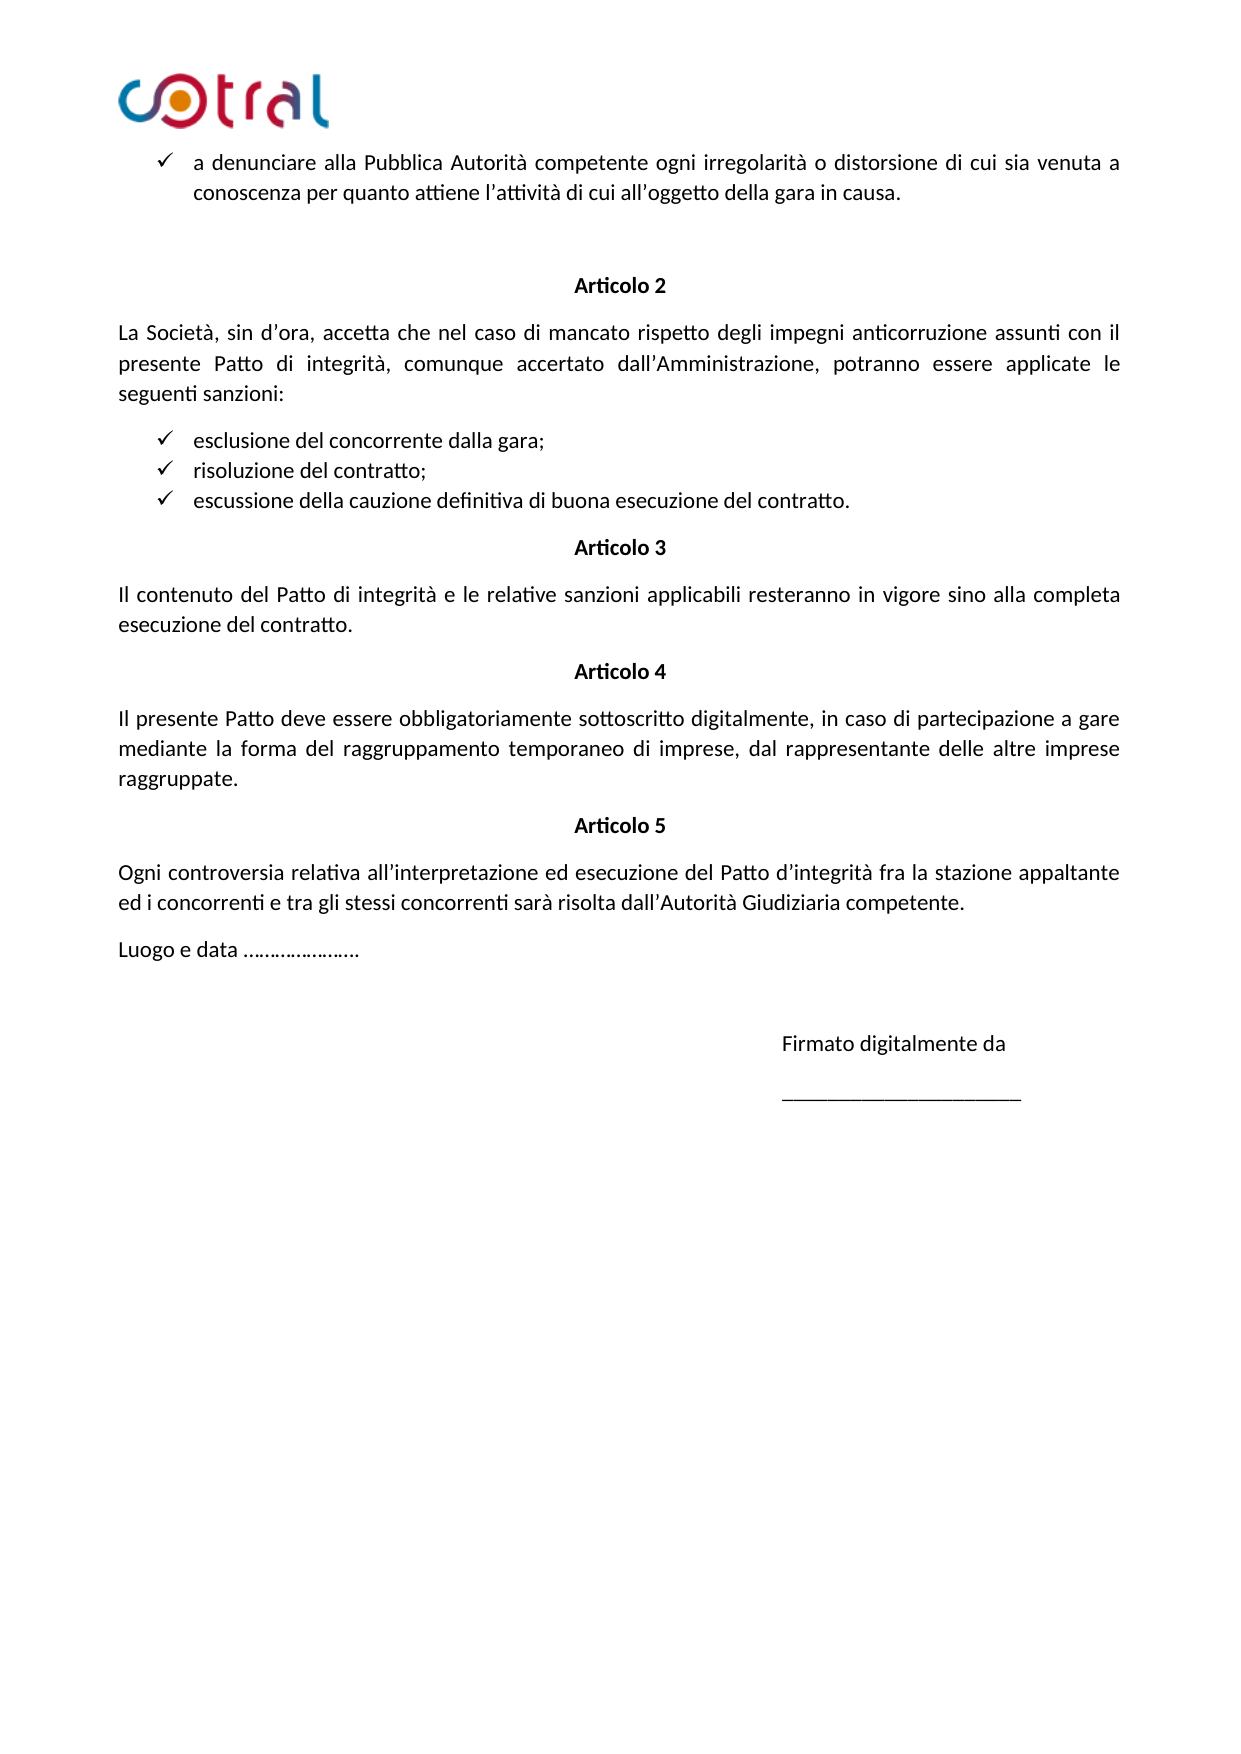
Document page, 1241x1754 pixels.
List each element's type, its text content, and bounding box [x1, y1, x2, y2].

text Il contenuto del Patto di integrità e le relative sanzioni applicabili resteranno in vigore sino alla completa esecuzione del contratto. [118, 580, 1122, 638]
list escussione della cauzione definitiva di buona esecuzione del contratto. [156, 486, 1122, 514]
text Il presente Patto deve essere obbligatoriamente sottoscritto digitalmente, in caso di partecipazione a gare mediante la forma del raggruppamento temporaneo di imprese, dal rappresentante delle altre imprese raggruppate. [118, 704, 1122, 792]
text La Società, sin d’ora, accetta che nel caso di mancato rispetto degli impegni anticorruzione assunti con il presente Patto di integrità, comunque accertato dall’Amministrazione, potranno essere applicate le seguenti sanzioni: [118, 318, 1122, 407]
list risoluzione del contratto; [156, 456, 1122, 484]
list esclusione del concorrente dalla gara; [156, 426, 1122, 454]
text Articolo 3 [118, 533, 1122, 561]
text Ogni controversia relativa all’interpretazione ed esecuzione del Patto d’integrità fra la stazione appaltante ed i concorrenti e tra gli stessi concorrenti sarà risolta dall’Autorità Giudiziaria competente. [118, 858, 1122, 916]
text Luogo e data [118, 935, 1122, 963]
text Firmato digitalmente da [118, 1029, 1122, 1057]
text Articolo 4 [118, 657, 1122, 685]
text Articolo 5 [118, 811, 1122, 839]
list a denunciare alla Pubblica Autorità competente ogni irregolarità o distorsione di cui sia venuta a conoscenza per quanto attiene l’attività di cui all’oggetto della gara in causa. [156, 148, 1122, 206]
text Articolo 2 [118, 272, 1122, 300]
picture [118, 73, 329, 129]
